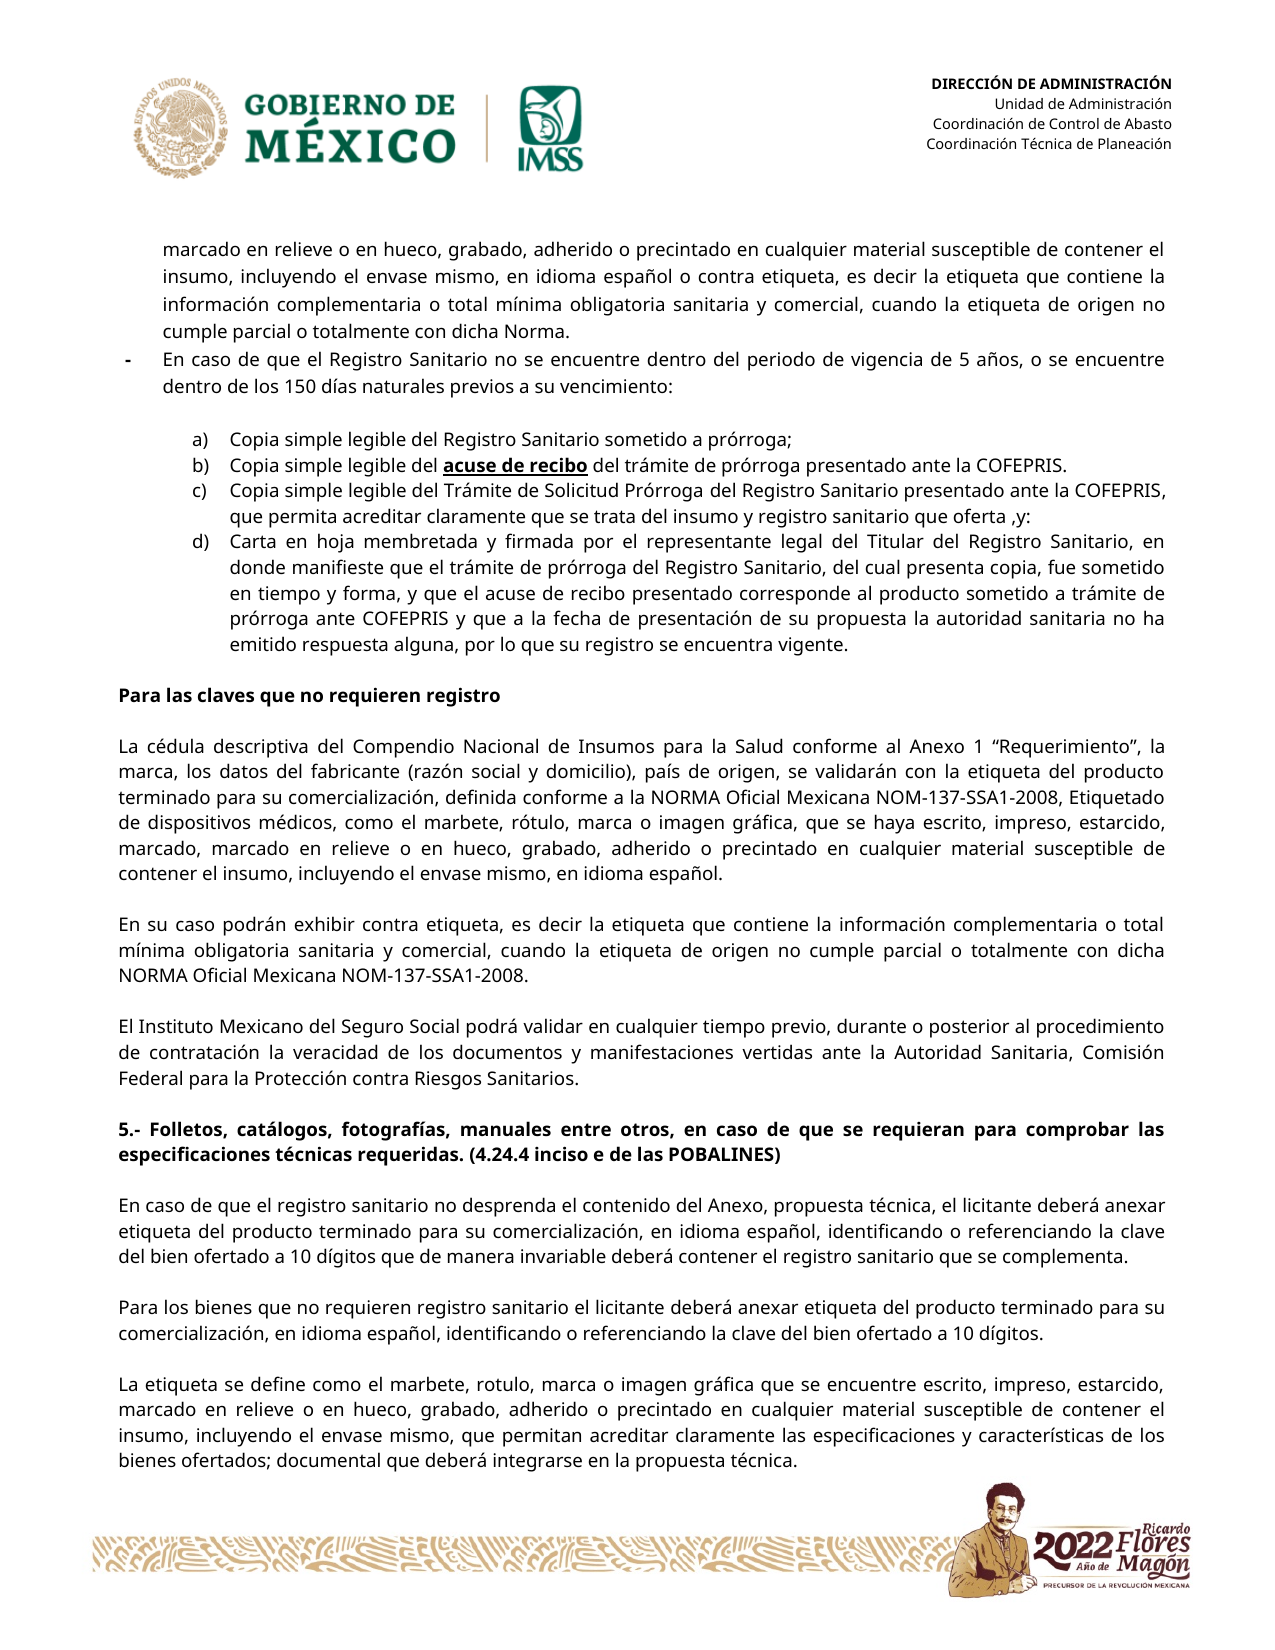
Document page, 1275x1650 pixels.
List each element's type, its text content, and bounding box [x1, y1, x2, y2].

picture [0, 1476, 1271, 1648]
text 5.- Folletos, catálogos, fotografías, manuales entre otros, en caso de que se requieran para comprobar las especificaciones técnicas requeridas. (4.24.4 inciso e de las POBALINES) [118, 1116, 1166, 1167]
list En caso de que el Registro Sanitario no se encuentre dentro del periodo de vigencia de 5 años, o se encuentre dentro de los 150 días naturales previos a su vencimiento: [125, 346, 1166, 399]
text El Instituto Mexicano del Seguro Social podrá validar en cualquier tiempo previo, durante o posterior al procedimiento de contratación la veracidad de los documentos y manifestaciones vertidas ante la Autoridad Sanitaria, Comisión Federal para la Protección contra Riesgos Sanitarios. [118, 1014, 1166, 1090]
text La cédula descriptiva del Compendio Nacional de Insumos para la Salud conforme al Anexo 1 “Requerimiento”, la marca, los datos del fabricante (razón social y domicilio), país de origen, se validarán con la etiqueta del producto terminado para su comercialización, definida conforme a la NORMA Oficial Mexicana NOM-137-SSA1-2008, Etiquetado de dispositivos médicos, como el marbete, rótulo, marca o imagen gráfica, que se haya escrito, impreso, estarcido, marcado, marcado en relieve o en hueco, grabado, adherido o precintado en cualquier material susceptible de contener el insumo, incluyendo el envase mismo, en idioma español. [118, 733, 1166, 886]
text En su caso podrán exhibir contra etiqueta, es decir la etiqueta que contiene la información complementaria o total mínima obligatoria sanitaria y comercial, cuando la etiqueta de origen no cumple parcial o totalmente con dicha NORMA Oficial Mexicana NOM-137-SSA1-2008. [118, 912, 1166, 988]
list Carta en hoja membretada y firmada por el representante legal del Titular del Registro Sanitario, en donde manifieste que el trámite de prórroga del Registro Sanitario, del cual presenta copia, fue sometido en tiempo y forma, y que el acuse de recibo presentado corresponde al producto sometido a trámite de prórroga ante COFEPRIS y que a la fecha de presentación de su propuesta la autoridad sanitaria no ha emitido respuesta alguna, por lo que su registro se encuentra vigente. [192, 529, 1166, 656]
text Para los bienes que no requieren registro sanitario el licitante deberá anexar etiqueta del producto terminado para su comercialización, en idioma español, identificando o referenciando la clave del bien ofertado a 10 dígitos. [118, 1294, 1166, 1346]
list Copia simple legible del acuse de recibo del trámite de prórroga presentado ante la COFEPRIS. [192, 452, 1166, 478]
list Copia simple legible del Registro Sanitario sometido a prórroga; [192, 427, 1166, 452]
picture [97, 63, 619, 193]
text En caso de que el registro sanitario no desprenda el contenido del Anexo, propuesta técnica, el licitante deberá anexar etiqueta del producto terminado para su comercialización, en idioma español, identificando o referenciando la clave del bien ofertado a 10 dígitos que de manera invariable deberá contener el registro sanitario que se complementa. [118, 1192, 1166, 1269]
list Copia simple legible del Trámite de Solicitud Prórroga del Registro Sanitario presentado ante la COFEPRIS, que permita acreditar claramente que se trata del insumo y registro sanitario que oferta ,y: [192, 478, 1166, 529]
text Para las claves que no requieren registro [118, 682, 1166, 707]
text La etiqueta se define como el marbete, rotulo, marca o imagen gráfica que se encuentre escrito, impreso, estarcido, marcado en relieve o en hueco, grabado, adherido o precintado en cualquier material susceptible de contener el insumo, incluyendo el envase mismo, que permitan acreditar claramente las especificaciones y características de los bienes ofertados; documental que deberá integrarse en la propuesta técnica. [118, 1371, 1166, 1473]
